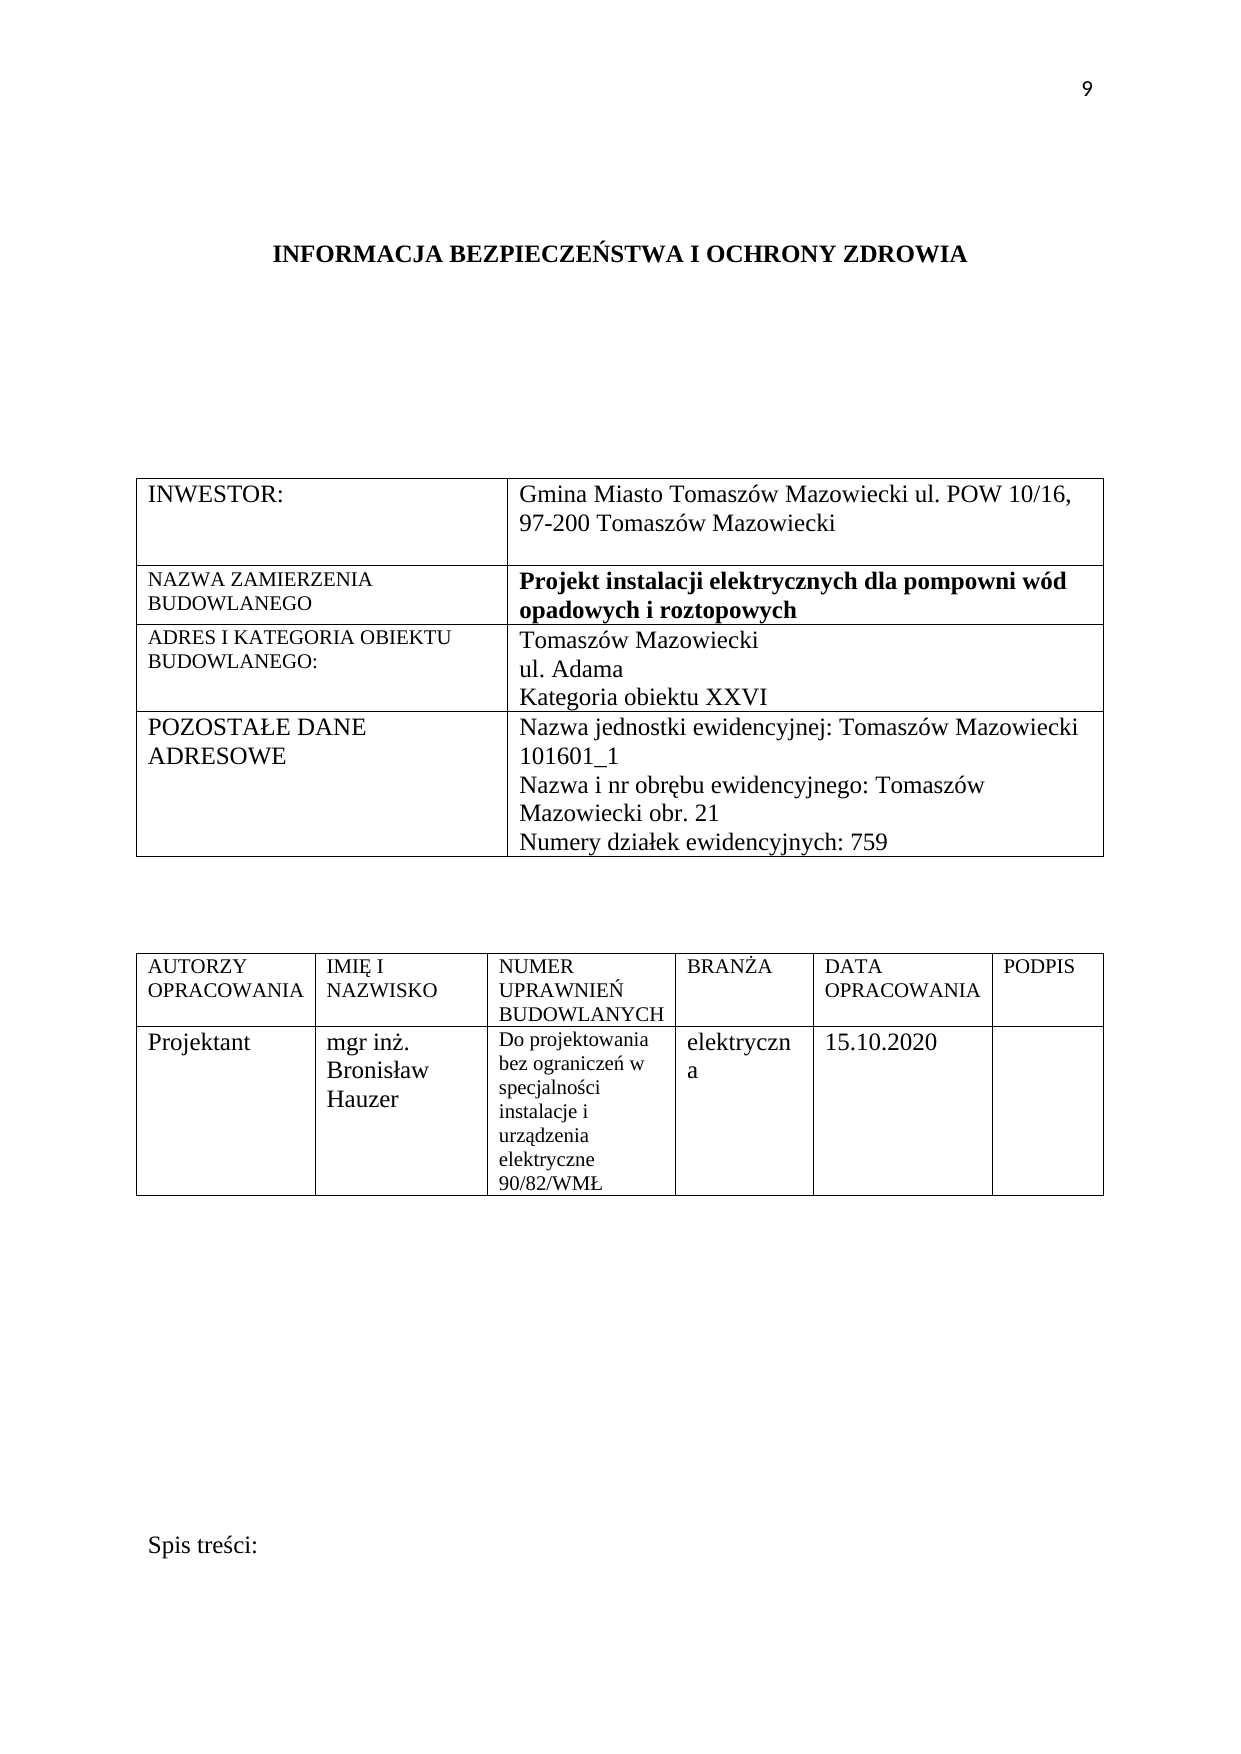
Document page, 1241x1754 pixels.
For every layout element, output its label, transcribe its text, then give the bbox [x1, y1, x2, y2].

table_header BRANŻA [676, 954, 813, 1026]
table_cell elektryczna [676, 1027, 813, 1195]
text Spis treści: [148, 1530, 1093, 1559]
table_header NUMER UPRAWNIEŃ BUDOWLANYCH [488, 954, 675, 1026]
table_header DATA OPRACOWANIA [814, 954, 992, 1026]
table_header PODPIS [993, 954, 1103, 1026]
table_cell Tomaszów Mazowiecki ul. Adama Kategoria obiektu XXVI [508, 625, 1103, 711]
table_header Gmina Miasto Tomaszów Mazowiecki ul. POW 10/16, 97-200 Tomaszów Mazowiecki [508, 479, 1103, 565]
table_cell Projektant [137, 1027, 315, 1195]
table_cell Nazwa jednostki ewidencyjnej: Tomaszów Mazowiecki 101601_1 Nazwa i nr obrębu ewidencyjnego: Tomaszów Mazowiecki obr. 21 Numery działek ewidencyjnych: 759 [508, 712, 1103, 856]
table_cell ADRES I KATEGORIA OBIEKTU BUDOWLANEGO: [137, 625, 507, 711]
table_cell [993, 1027, 1103, 1195]
table_header AUTORZY OPRACOWANIA [137, 954, 315, 1026]
table_header INWESTOR: [137, 479, 507, 565]
table_cell mgr inż. Bronisław Hauzer [316, 1027, 487, 1195]
table_cell NAZWA ZAMIERZENIA BUDOWLANEGO [137, 566, 507, 624]
table_header IMIĘ I NAZWISKO [316, 954, 487, 1026]
table_cell Projekt instalacji elektrycznych dla pompowni wód opadowych i roztopowych [508, 566, 1103, 624]
table_cell POZOSTAŁE DANE ADRESOWE [137, 712, 507, 856]
table_cell 15.10.2020 [814, 1027, 992, 1195]
table_cell Do projektowania bez ograniczeń w specjalności instalacje i urządzenia elektryczne 90/82/WMŁ [488, 1027, 675, 1195]
text INFORMACJA BEZPIECZEŃSTWA I OCHRONY ZDROWIA [148, 239, 1093, 268]
